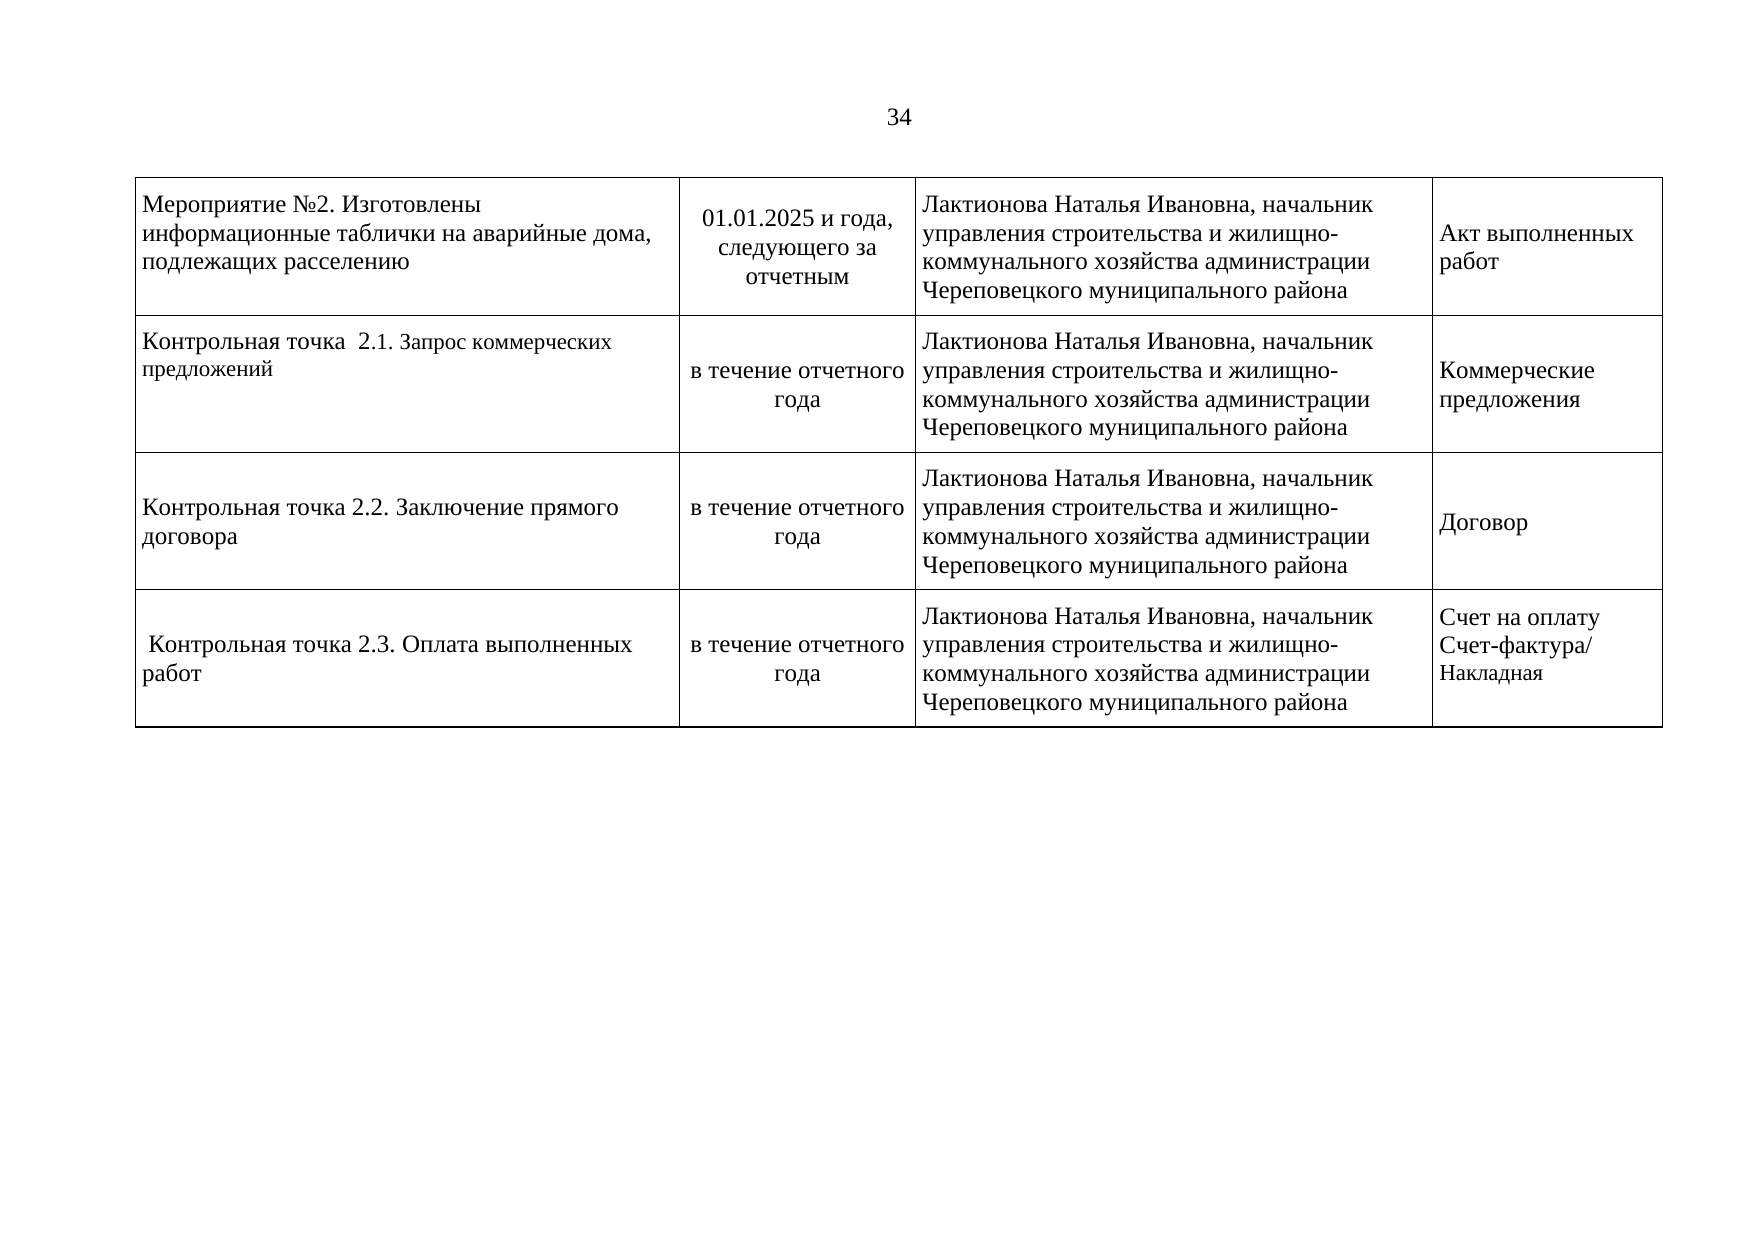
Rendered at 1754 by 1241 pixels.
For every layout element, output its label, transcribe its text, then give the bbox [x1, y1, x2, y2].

table_cell Контрольная точка 2.3. Оплата выполненных работ [136, 590, 679, 726]
table_cell Счет на оплату Счет-фактура/ Накладная [1433, 590, 1662, 726]
table_cell в течение отчетного года [680, 453, 915, 589]
table_cell Мероприятие №2. Изготовлены информационные таблички на аварийные дома, подлежащих расселению [136, 178, 679, 314]
table_cell 01.01.2025 и года, следующего за отчетным [680, 178, 915, 314]
table_cell Лактионова Наталья Ивановна, начальник управления строительства и жилищно-коммунального хозяйства администрации Череповецкого муниципального района [916, 316, 1432, 452]
table_cell Коммерческие предложения [1433, 316, 1662, 452]
table_cell в течение отчетного года [680, 590, 915, 726]
table_cell Контрольная точка 2.2. Заключение прямого договора [136, 453, 679, 589]
table_cell в течение отчетного года [680, 316, 915, 452]
table_cell Лактионова Наталья Ивановна, начальник управления строительства и жилищно-коммунального хозяйства администрации Череповецкого муниципального района [916, 590, 1432, 726]
table_cell Лактионова Наталья Ивановна, начальник управления строительства и жилищно-коммунального хозяйства администрации Череповецкого муниципального района [916, 453, 1432, 589]
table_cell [916, 178, 1432, 314]
table_cell Акт выполненных работ [1433, 178, 1662, 314]
table_cell Договор [1433, 453, 1662, 589]
table_cell Контрольная точка 2.1. Запрос коммерческих предложений [136, 316, 679, 452]
